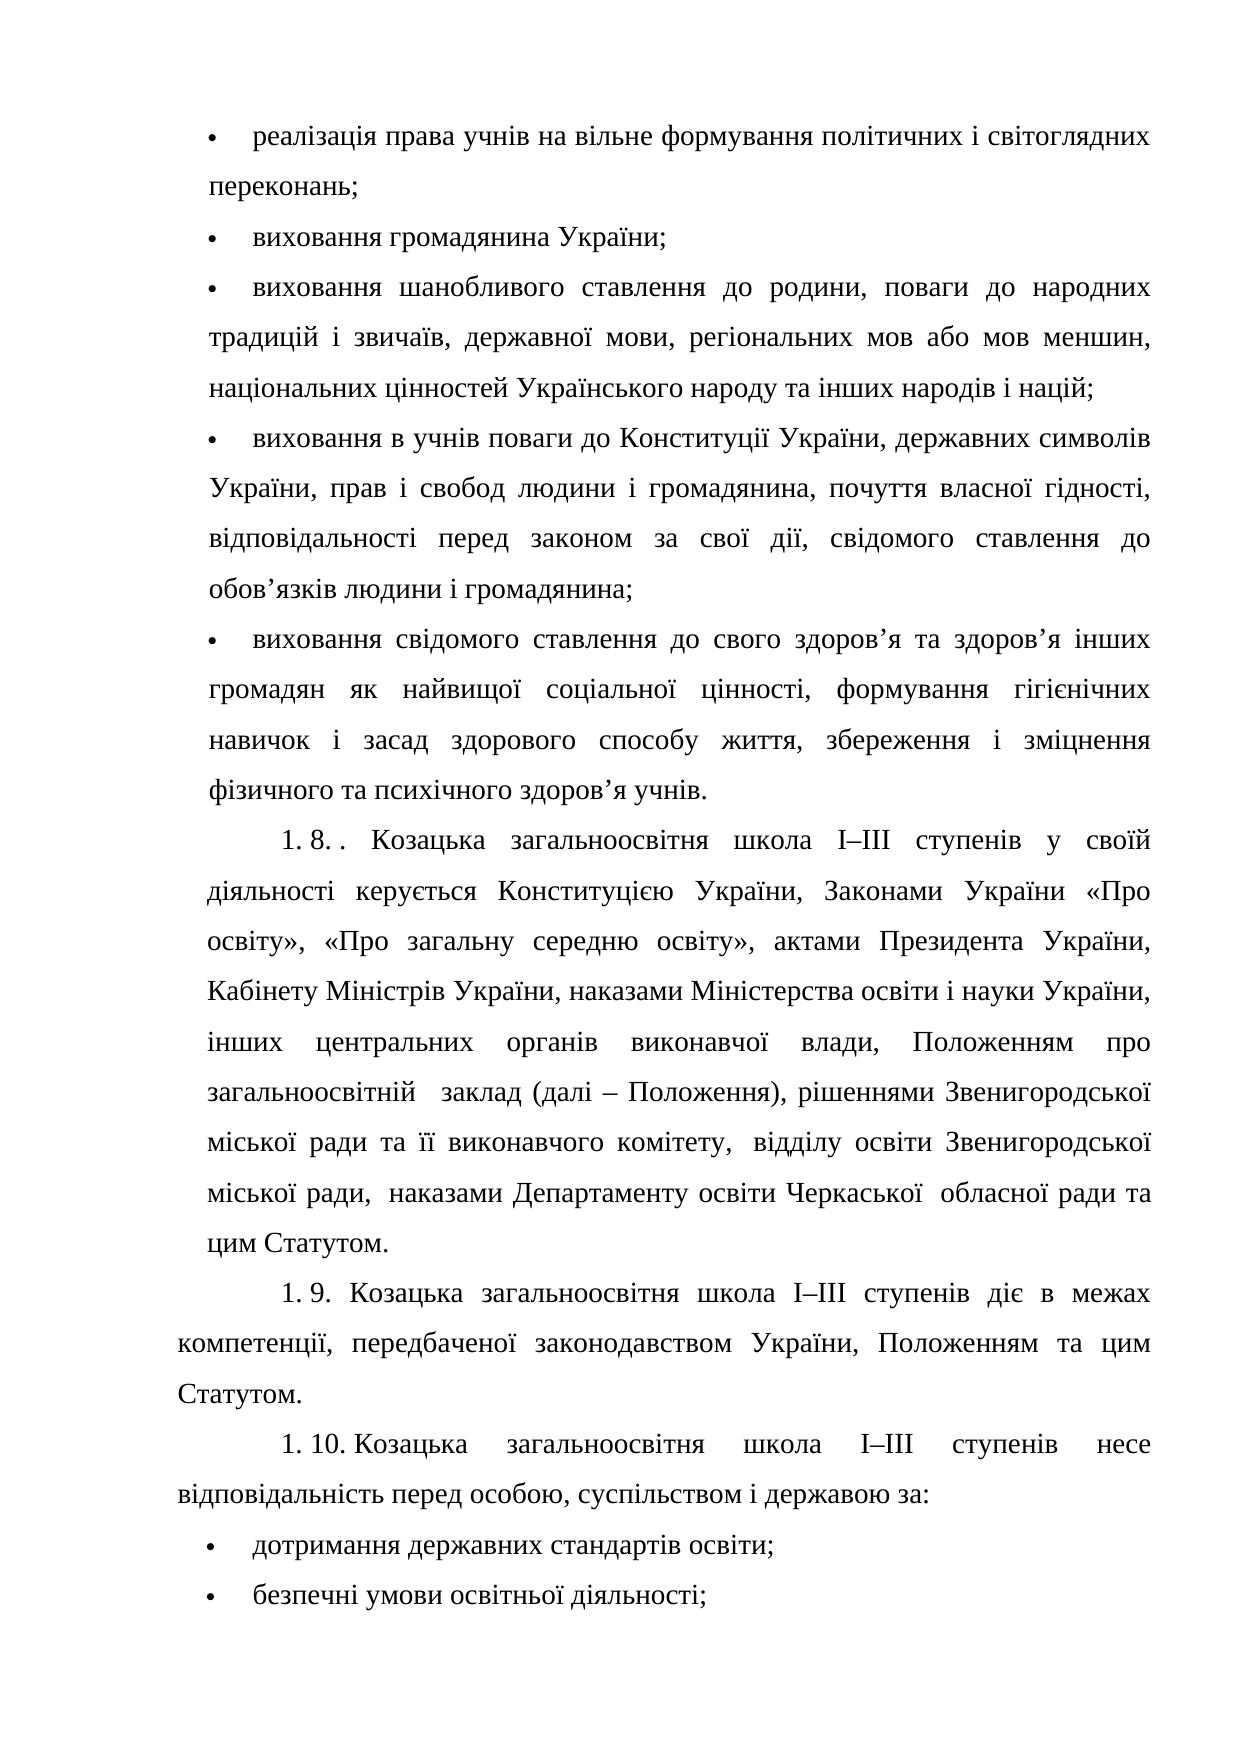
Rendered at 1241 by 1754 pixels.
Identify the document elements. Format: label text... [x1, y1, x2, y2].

list виховання громадянина України; [208, 219, 1152, 252]
list реалізація права учнів на вільне формування політичних і світоглядних переконань; [208, 118, 1152, 202]
list виховання свідомого ставлення до свого здоров’я та здоров’я інших громадян як найвищої соціальної цінності, формування гігієнічних навичок і засад здорового способу життя, збереження і зміцнення фізичного та психічного здоров’я учнів. [208, 621, 1152, 806]
list виховання в учнів поваги до Конституції України, державних символів України, прав і свобод людини і громадянина, почуття власної гідності, відповідальності перед законом за свої дії, свідомого ставлення до обов’язків людини і громадянина; [208, 420, 1152, 604]
text 1. 10. Козацька загальноосвітня школа І–ІІІ ступенів несе відповідальність перед особою, суспільством і державою за: [177, 1426, 1152, 1510]
list дотримання державних стандартів освіти; [207, 1527, 1152, 1560]
text 1. 8. . Козацька загальноосвітня школа І–ІІІ ступенів у своїй діяльності керується Конституцією України, Законами України «Про освіту», «Про загальну середню освіту», актами Президента України, Кабінету Міністрів України, наказами Міністерства освіти і науки України, інших центральних органів виконавчої влади, Положенням про загальноосвітній заклад (далі – Положення), рішеннями Звенигородської міської ради та її виконавчого комітету, відділу освіти Звенигородської міської ради, наказами Департаменту освіти Черкаської обласної ради та цим Статутом. [207, 822, 1152, 1258]
list виховання шанобливого ставлення до родини, поваги до народних традицій і звичаїв, державної мови, регіональних мов або мов меншин, національних цінностей Українського народу та інших народів і націй; [208, 269, 1152, 403]
list безпечні умови освітньої діяльності; [207, 1577, 1152, 1611]
text 1. 9. Козацька загальноосвітня школа І–ІІІ ступенів діє в межах компетенції, передбаченої законодавством України, Положенням та цим Статутом. [177, 1275, 1152, 1409]
